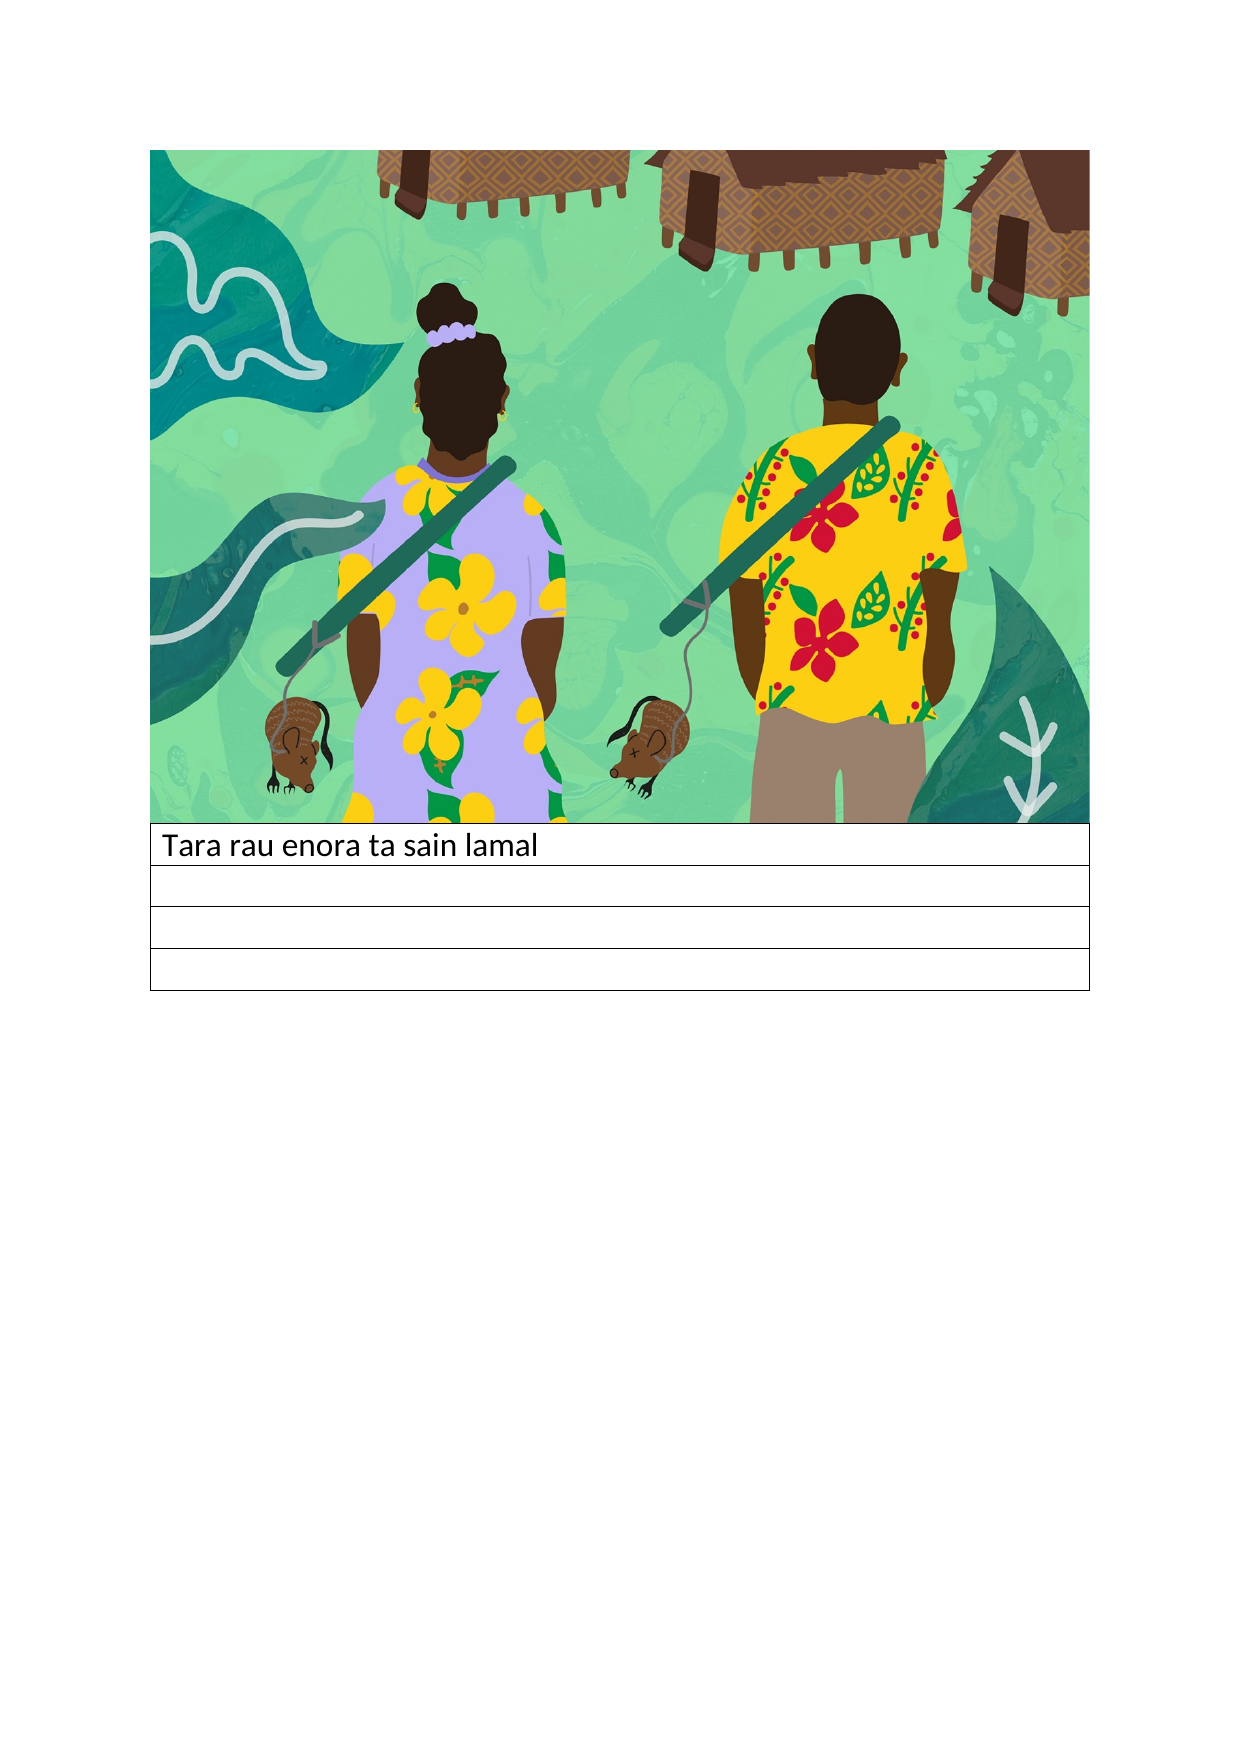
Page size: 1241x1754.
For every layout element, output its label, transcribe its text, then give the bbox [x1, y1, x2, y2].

table_cell [151, 866, 1089, 906]
table_cell [151, 907, 1089, 948]
table_header Tara rau enora ta sain lamal [151, 824, 1089, 864]
table_cell [151, 949, 1089, 990]
picture [150, 150, 1090, 823]
